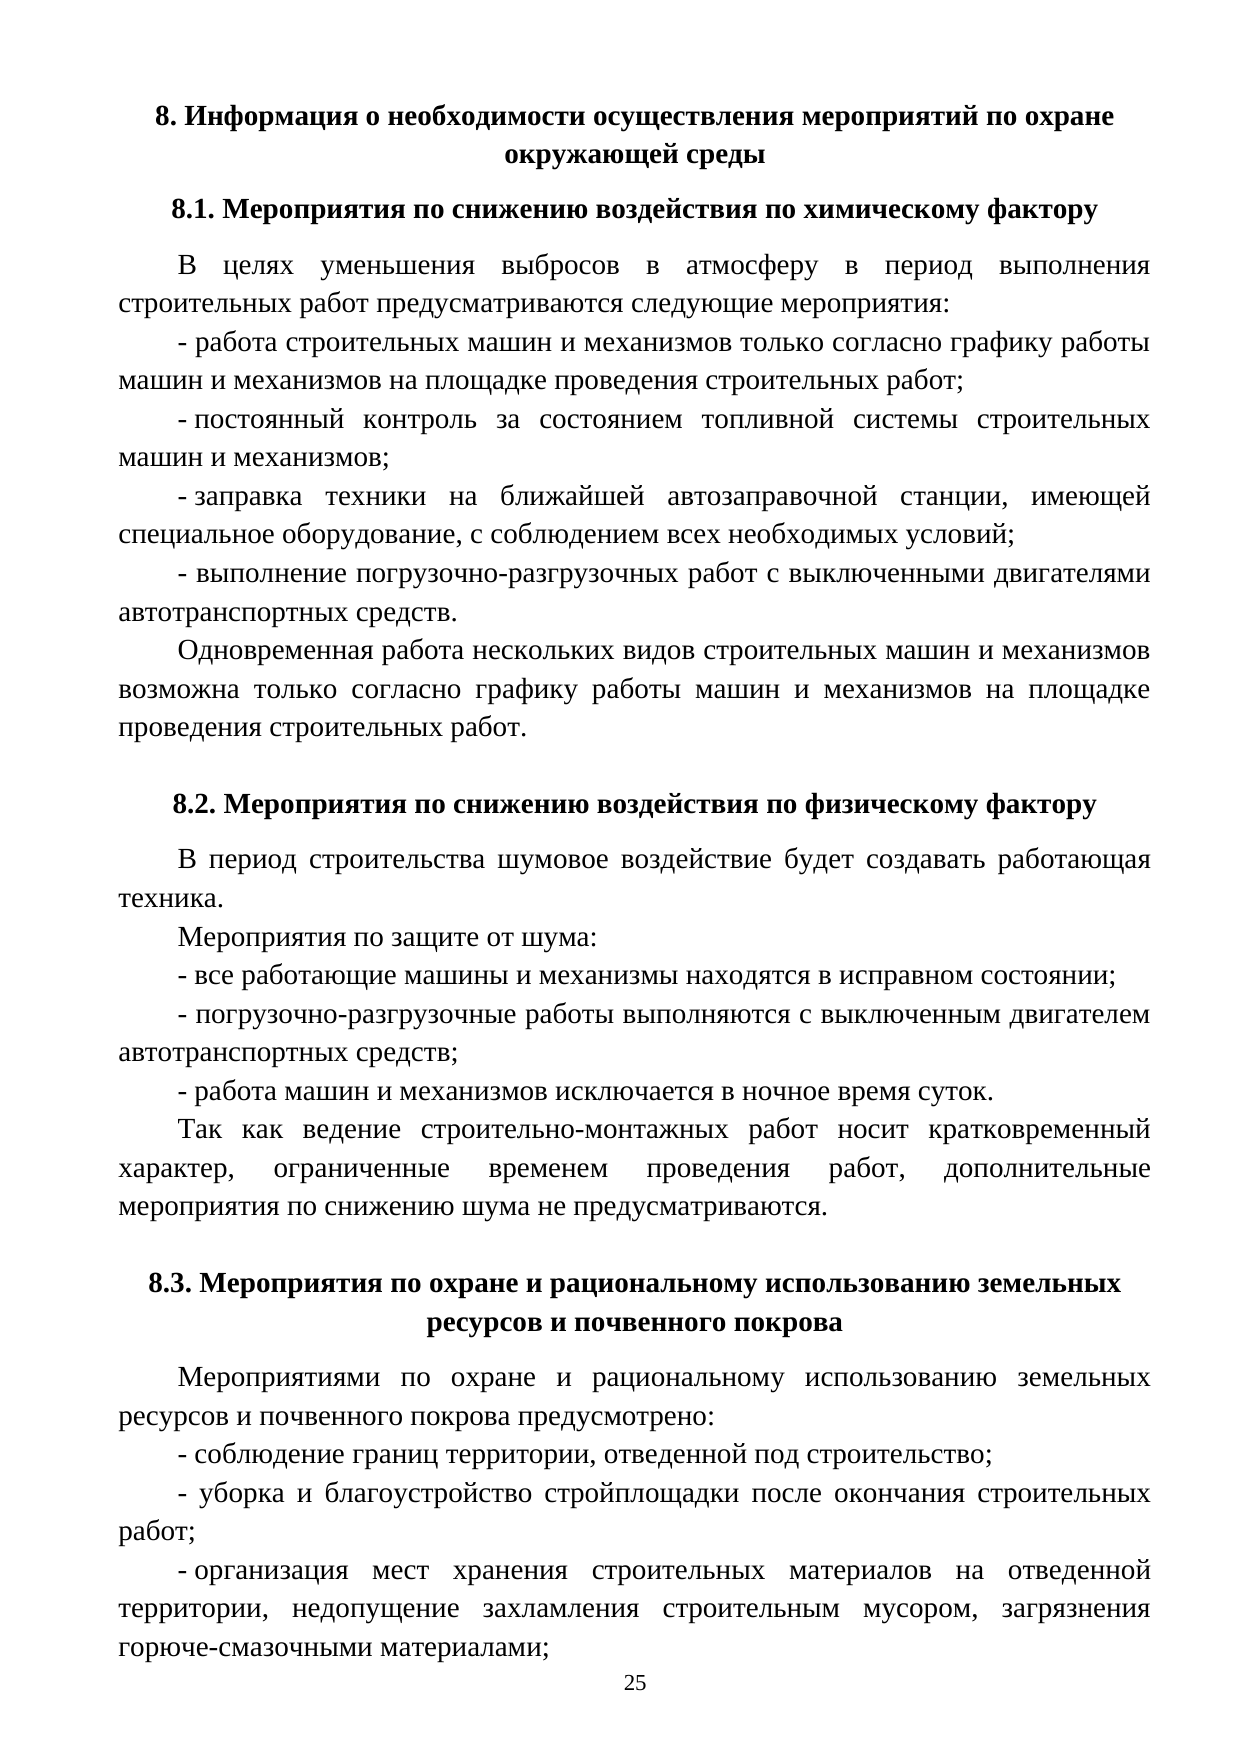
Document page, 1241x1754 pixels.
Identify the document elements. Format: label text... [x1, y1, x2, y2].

text В целях уменьшения выбросов в атмосферу в период выполнения строительных работ предусматриваются следующие мероприятия: [118, 247, 1152, 319]
text Мероприятия по защите от шума: [118, 919, 1152, 952]
text - уборка и благоустройство стройплощадки после окончания строительных работ; [118, 1475, 1152, 1547]
text - заправка техники на ближайшей автозаправочной станции, имеющей специальное оборудование, с соблюдением всех необходимых условий; [118, 478, 1152, 550]
text - работа машин и механизмов исключается в ночное время суток. [118, 1073, 1152, 1106]
text - соблюдение границ территории, отведенной под строительство; [118, 1436, 1152, 1470]
text - организация мест хранения строительных материалов на отведенной территории, недопущение захламления строительным мусором, загрязнения горюче-смазочными материалами; [118, 1552, 1152, 1663]
text - работа строительных машин и механизмов только согласно графику работы машин и механизмов на площадке проведения строительных работ; [118, 324, 1152, 396]
text 8.2. Мероприятия по снижению воздействия по физическому фактору [118, 786, 1152, 820]
text - все работающие машины и механизмы находятся в исправном состоянии; [118, 957, 1152, 991]
text В период строительства шумовое воздействие будет создавать работающая техника. [118, 842, 1152, 914]
text - погрузочно-разгрузочные работы выполняются с выключенным двигателем автотранспортных средств; [118, 996, 1152, 1068]
text 8.1. Мероприятия по снижению воздействия по химическому фактору [118, 192, 1152, 225]
text Мероприятиями по охране и рациональному использованию земельных ресурсов и почвенного покрова предусмотрено: [118, 1359, 1152, 1431]
text Одновременная работа нескольких видов строительных машин и механизмов возможна только согласно графику работы машин и механизмов на площадке проведения строительных работ. [118, 632, 1152, 743]
subtitle 8. Информация о необходимости осуществления мероприятий по охране окружающей среды [118, 98, 1152, 170]
text 8.3. Мероприятия по охране и рациональному использованию земельных ресурсов и почвенного покрова [118, 1266, 1152, 1338]
text - выполнение погрузочно-разгрузочных работ с выключенными двигателями автотранспортных средств. [118, 555, 1152, 627]
text - постоянный контроль за состоянием топливной системы строительных машин и механизмов; [118, 401, 1152, 473]
text Так как ведение строительно-монтажных работ носит кратковременный характер, ограниченные временем проведения работ, дополнительные мероприятия по снижению шума не предусматриваются. [118, 1111, 1152, 1222]
